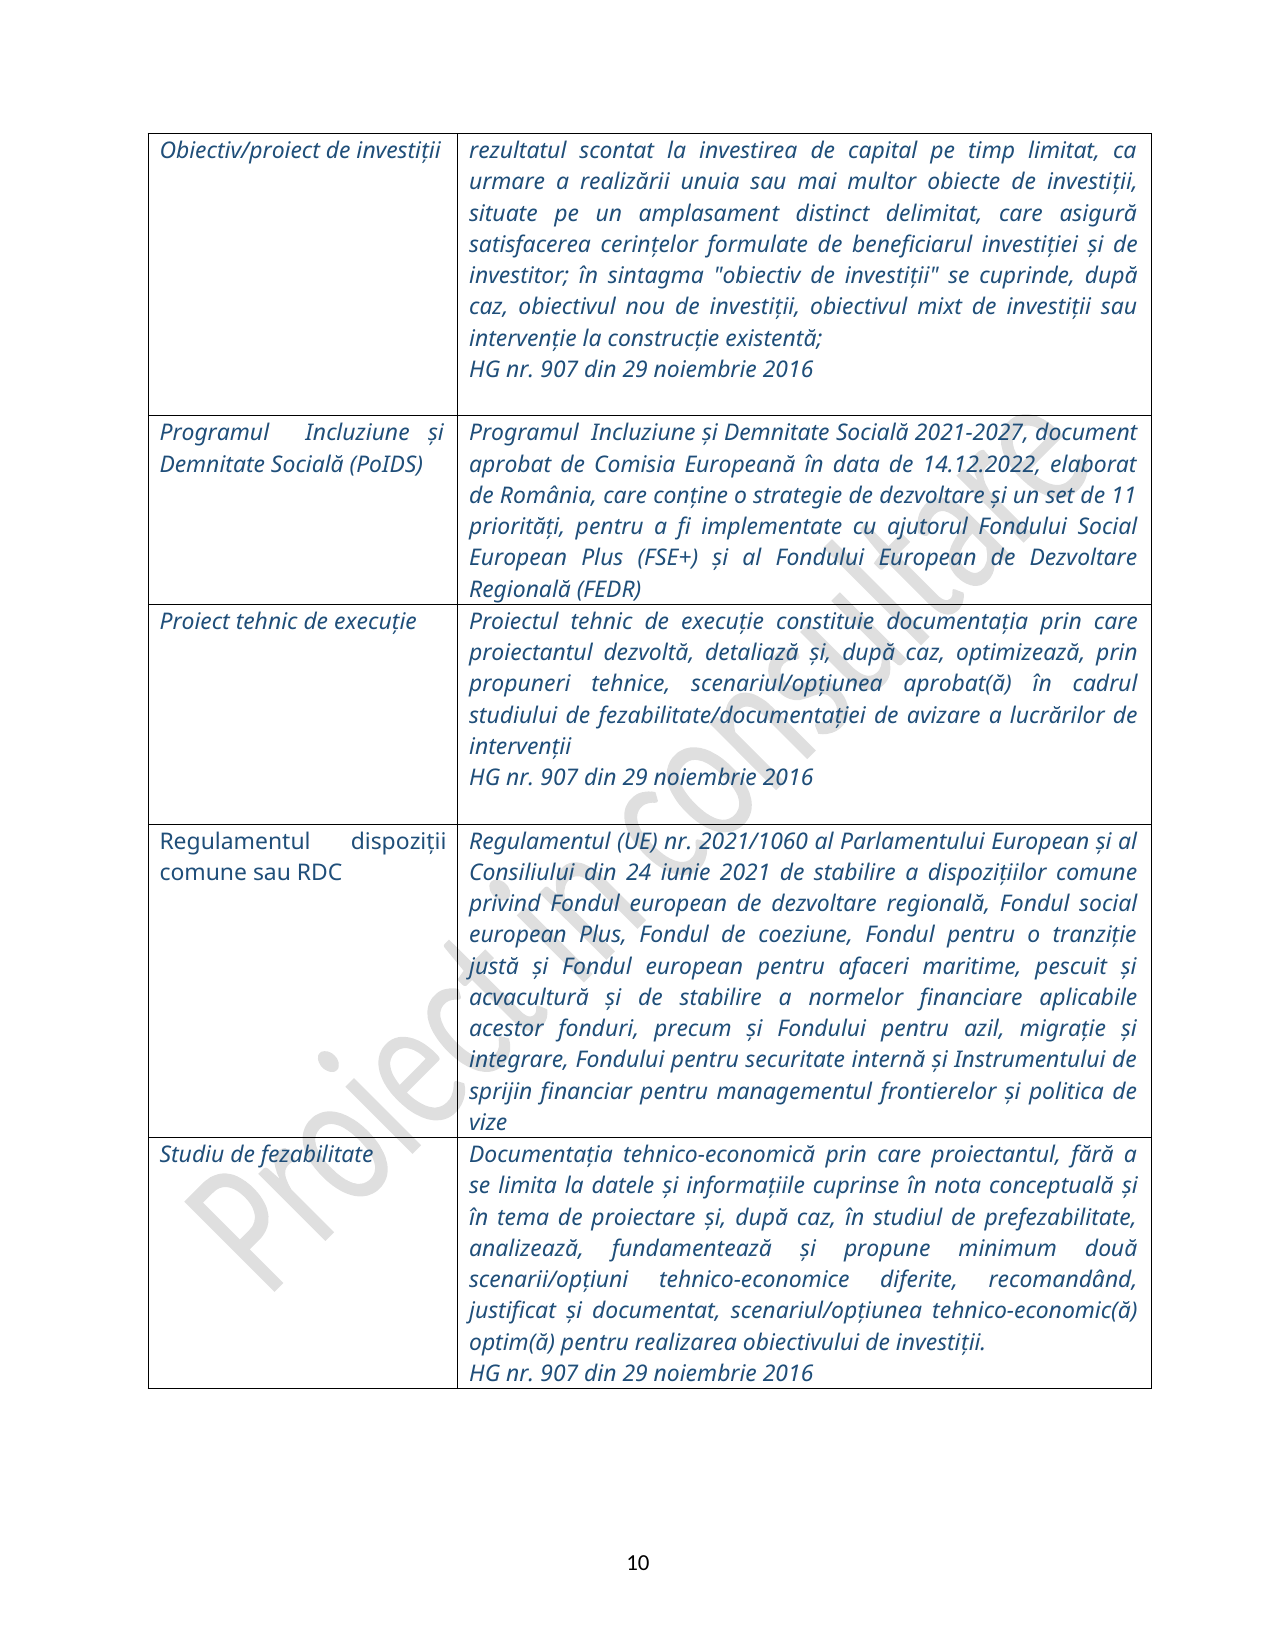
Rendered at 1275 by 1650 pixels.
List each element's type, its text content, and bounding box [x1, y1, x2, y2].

table_cell rezultatul scontat la investirea de capital pe timp limitat, ca urmare a realizării unuia sau mai multor obiecte de investiţii, situate pe un amplasament distinct delimitat, care asigură satisfacerea cerinţelor formulate de beneficiarul investiţiei şi de investitor; în sintagma "obiectiv de investiţii" se cuprinde, după caz, obiectivul nou de investiţii, obiectivul mixt de investiţii sau intervenţie la construcţie existentă; HG nr. 907 din 29 noiembrie 2016 [458, 134, 1151, 415]
table_cell Proiectul tehnic de execuţie constituie documentaţia prin care proiectantul dezvoltă, detaliază şi, după caz, optimizează, prin propuneri tehnice, scenariul/opţiunea aprobat(ă) în cadrul studiului de fezabilitate/documentaţiei de avizare a lucrărilor de intervenţii HG nr. 907 din 29 noiembrie 2016 [458, 605, 1151, 823]
table_cell Documentaţia tehnico-economică prin care proiectantul, fără a se limita la datele şi informaţiile cuprinse în nota conceptuală şi în tema de proiectare şi, după caz, în studiul de prefezabilitate, analizează, fundamentează şi propune minimum două scenarii/opţiuni tehnico-economice diferite, recomandând, justificat şi documentat, scenariul/opţiunea tehnico-economic(ă) optim(ă) pentru realizarea obiectivului de investiţii. HG nr. 907 din 29 noiembrie 2016 [458, 1138, 1151, 1388]
table_cell Regulamentul (UE) nr. 2021/1060 al Parlamentului European și al Consiliului din 24 iunie 2021 de stabilire a dispozițiilor comune privind Fondul european de dezvoltare regională, Fondul social european Plus, Fondul de coeziune, Fondul pentru o tranziție justă și Fondul european pentru afaceri maritime, pescuit și acvacultură și de stabilire a normelor financiare aplicabile acestor fonduri, precum și Fondului pentru azil, migrație și integrare, Fondului pentru securitate internă și Instrumentului de sprijin financiar pentru managementul frontierelor și politica de vize [458, 825, 1151, 1137]
table_cell Obiectiv/proiect de investiţii [149, 134, 457, 415]
table_cell Proiect tehnic de execuţie [149, 605, 457, 823]
table_cell Regulamentul dispoziții comune sau RDC [149, 825, 457, 1137]
table_cell Programul Incluziune și Demnitate Socială (PoIDS) [149, 416, 457, 604]
table_cell Studiu de fezabilitate [149, 1138, 457, 1388]
table_cell Programul Incluziune și Demnitate Socială 2021-2027, document aprobat de Comisia Europeană în data de 14.12.2022, elaborat de România, care conține o strategie de dezvoltare și un set de 11 priorități, pentru a fi implementate cu ajutorul Fondului Social European Plus (FSE+) și al Fondului European de Dezvoltare Regională (FEDR) [458, 416, 1151, 604]
